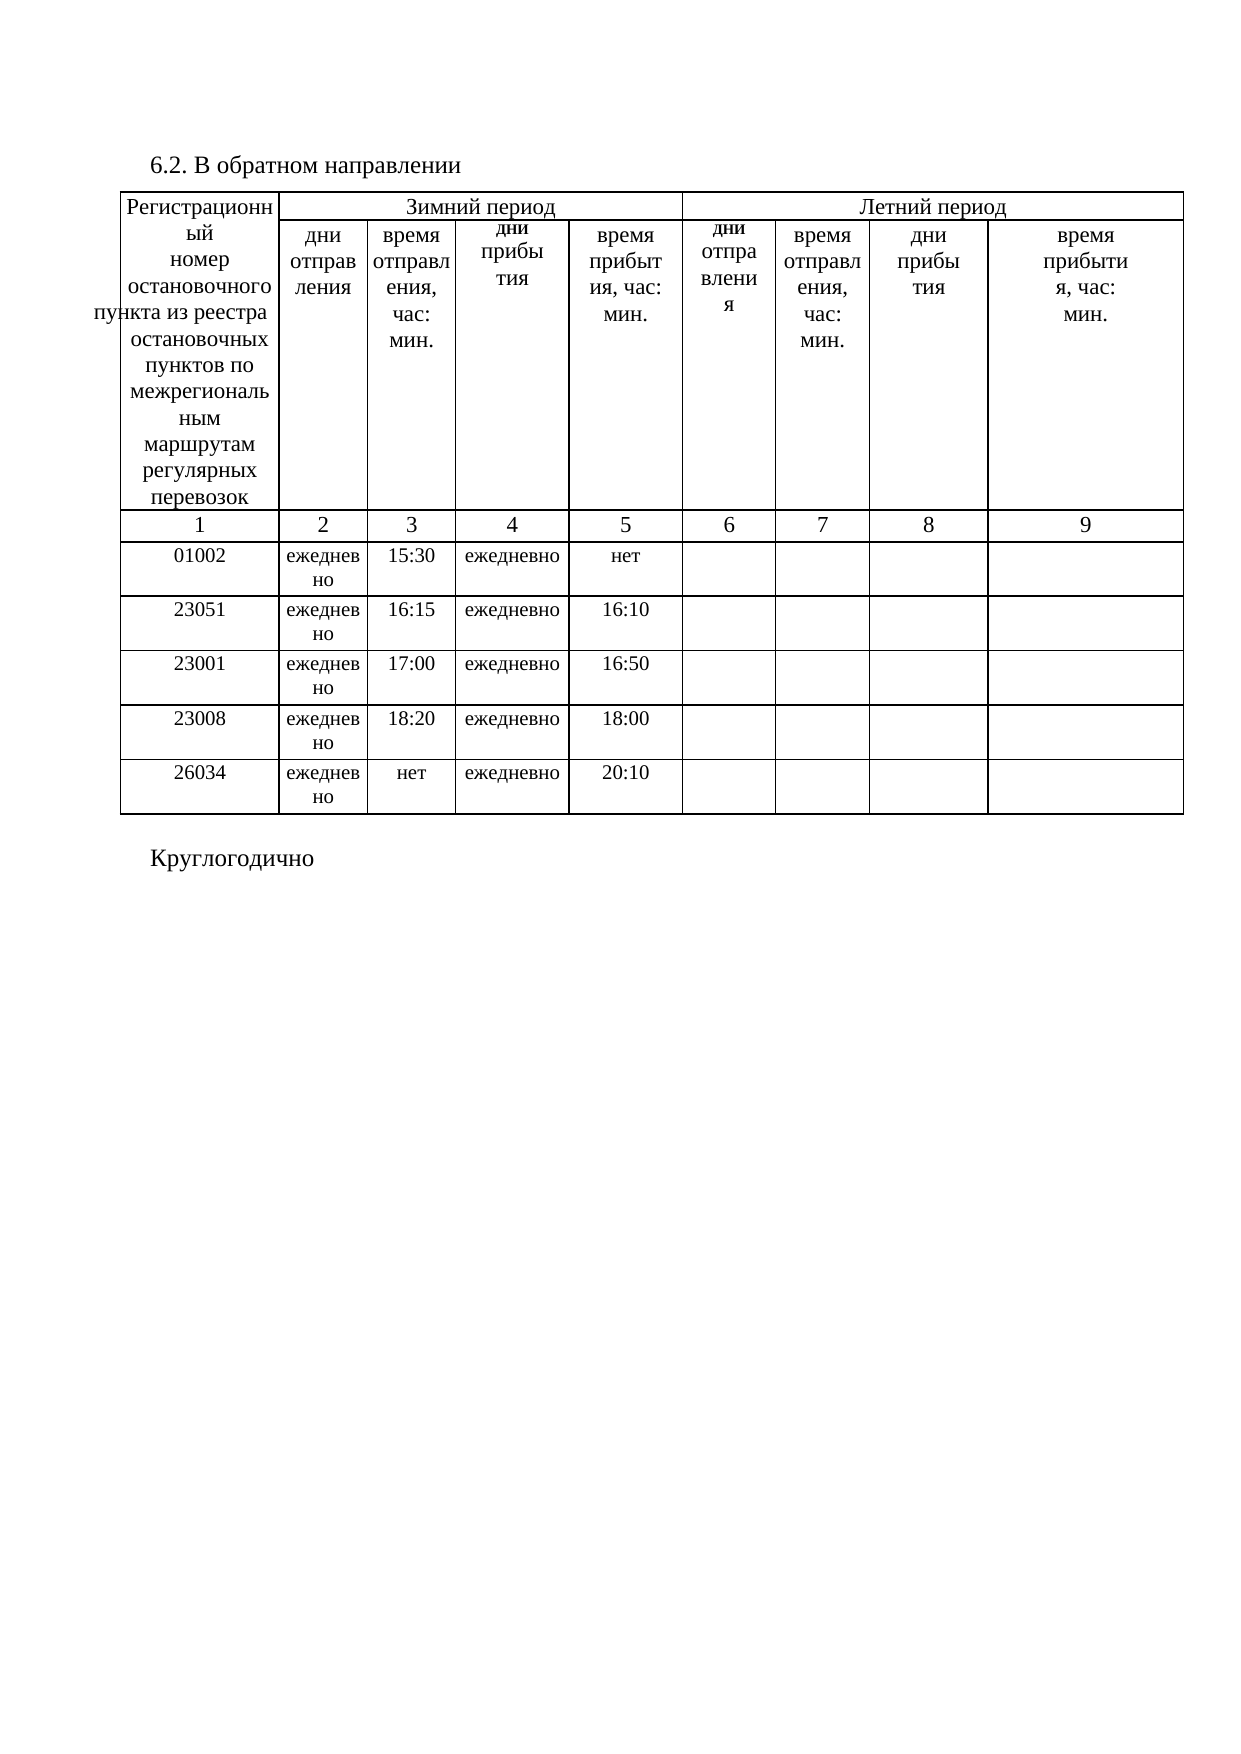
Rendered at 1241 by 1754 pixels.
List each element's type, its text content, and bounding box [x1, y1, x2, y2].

table_cell 23008 [121, 706, 278, 758]
table_cell [989, 760, 1183, 813]
table_cell [683, 651, 775, 704]
table_cell [683, 706, 775, 758]
table_cell [989, 651, 1183, 704]
text Круглогодично [150, 843, 1090, 872]
table_cell [870, 597, 987, 650]
table_cell нет [570, 543, 682, 595]
table_cell [776, 543, 869, 595]
table_cell 20:10 [570, 760, 682, 813]
table_cell 23051 [121, 597, 278, 650]
table_cell ежедневно [456, 597, 568, 650]
table_cell 23001 [121, 651, 278, 704]
table_cell [683, 543, 775, 595]
table_cell 17:00 [368, 651, 455, 704]
table_cell 2 [280, 511, 367, 541]
table_cell 1 [121, 511, 278, 541]
table_cell [776, 706, 869, 758]
table_cell дни отправ ления [280, 221, 367, 509]
table_header Регистрационный номер остановочного пункта из реестра остановочных пунктов по межрегиональным маршрутам регулярных перевозок [121, 193, 278, 509]
table_cell ежедневно [280, 651, 367, 704]
table_cell ежедневно [280, 706, 367, 758]
table_cell 18:20 [368, 706, 455, 758]
table_cell время прибыт ия, час: мин. [570, 221, 682, 509]
table_cell дни прибы тия [870, 221, 987, 509]
table_cell ежедневно [456, 760, 568, 813]
table_cell [776, 760, 869, 813]
table_cell 16:50 [570, 651, 682, 704]
table_cell время отправл ения, час: мин. [776, 221, 869, 509]
table_cell ежедневно [280, 760, 367, 813]
table_cell 15:30 [368, 543, 455, 595]
text 6.2. В обратном направлении [150, 150, 1090, 179]
table_cell 01002 [121, 543, 278, 595]
table_cell ежедневно [280, 597, 367, 650]
table_header Зимний период [280, 193, 682, 219]
table_cell [683, 760, 775, 813]
table_cell 5 [570, 511, 682, 541]
table_cell [989, 597, 1183, 650]
table_cell ежедневно [456, 651, 568, 704]
table_cell ежедневно [280, 543, 367, 595]
table_cell 8 [870, 511, 987, 541]
table_cell 6 [683, 511, 775, 541]
table_cell ежедневно [456, 706, 568, 758]
table_cell 7 [776, 511, 869, 541]
table_cell ежедневно [456, 543, 568, 595]
table_cell 3 [368, 511, 455, 541]
table_cell [989, 706, 1183, 758]
table_cell [870, 651, 987, 704]
table_cell [776, 651, 869, 704]
table_cell [989, 543, 1183, 595]
table_cell ДНИ отпра влени я [683, 221, 775, 509]
table_cell [683, 597, 775, 650]
table_cell [870, 760, 987, 813]
table_cell ДНИ прибы тия [456, 221, 568, 509]
table_cell время отправл ения, час: мин. [368, 221, 455, 509]
table_cell 26034 [121, 760, 278, 813]
table_cell 9 [989, 511, 1183, 541]
table_cell [776, 597, 869, 650]
table_header Летний период [683, 193, 1183, 219]
table_cell нет [368, 760, 455, 813]
table_cell 4 [456, 511, 568, 541]
table_cell 16:10 [570, 597, 682, 650]
table_cell [870, 706, 987, 758]
table_cell 18:00 [570, 706, 682, 758]
table_cell 16:15 [368, 597, 455, 650]
table_cell время прибыти я, час: мин. [989, 221, 1183, 509]
table_cell [870, 543, 987, 595]
